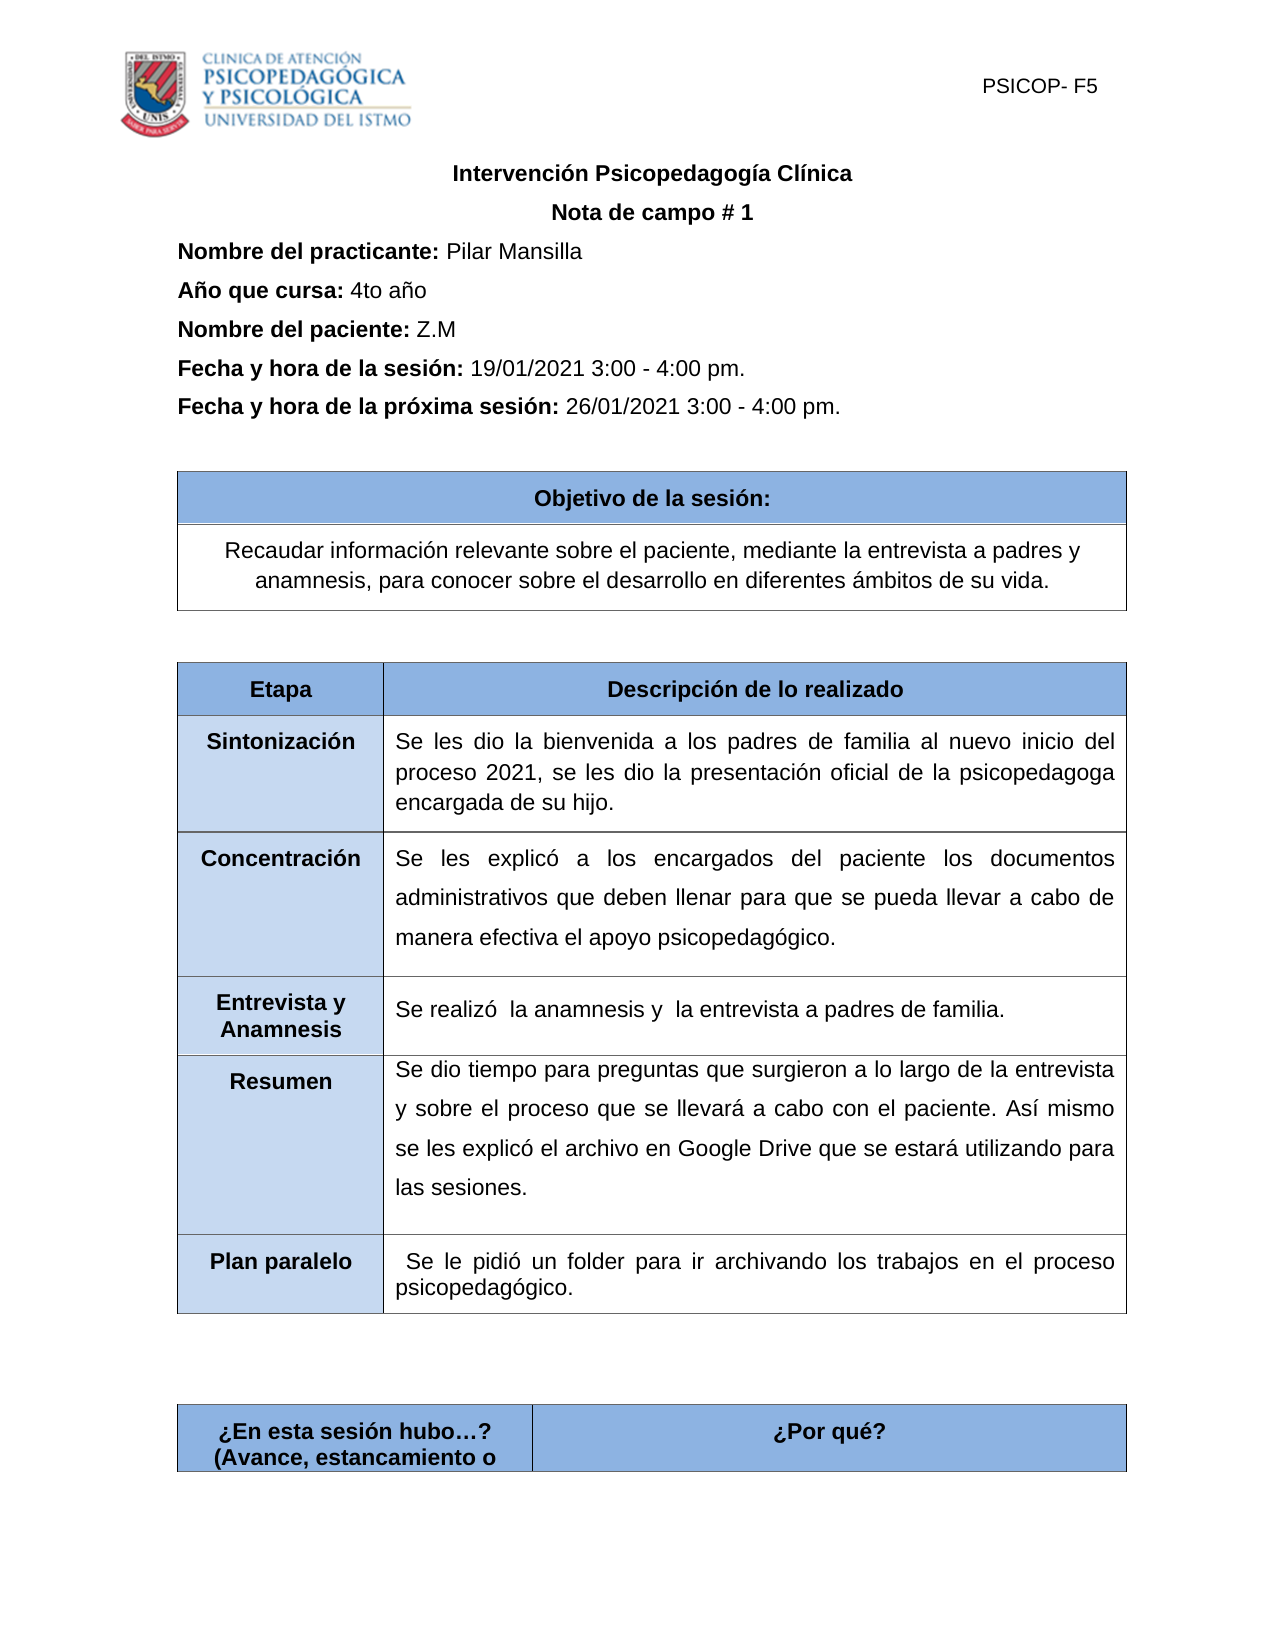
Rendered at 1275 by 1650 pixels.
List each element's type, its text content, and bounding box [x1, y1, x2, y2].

table_cell Concentración [178, 833, 383, 976]
table_cell Se realizó la anamnesis y la entrevista a padres de familia. [384, 977, 1126, 1054]
text Fecha y hora de la sesión: 19/01/2021 3:00 - 4:00 pm. [177, 354, 1127, 381]
text Nota de campo # 1 [177, 199, 1127, 225]
table_header ¿En esta sesión hubo…? (Avance, estancamiento o retroceso) [178, 1405, 532, 1471]
picture [65, 20, 437, 148]
text Nombre del practicante: Pilar Mansilla [177, 238, 1127, 264]
table_cell Se dio tiempo para preguntas que surgieron a lo largo de la entrevista y sobre el proceso que se llevará a cabo con el paciente. Así mismo se les explicó el archivo en Google Drive que se estará utilizando para las sesiones. [384, 1056, 1126, 1234]
text Fecha y hora de la próxima sesión: 26/01/2021 3:00 - 4:00 pm. [177, 393, 1127, 420]
table_cell Se le pidió un folder para ir archivando los trabajos en el proceso psicopedagógico. [384, 1235, 1126, 1313]
table_cell Sintonización [178, 716, 383, 831]
text Nombre del paciente: Z.M [177, 316, 1127, 342]
table_header Descripción de lo realizado [384, 663, 1126, 715]
table_header ¿Por qué? [533, 1405, 1126, 1471]
table_cell Recaudar información relevante sobre el paciente, mediante la entrevista a padres y anamnesis, para conocer sobre el desarrollo en diferentes ámbitos de su vida. [178, 525, 1126, 610]
table_cell Se les explicó a los encargados del paciente los documentos administrativos que deben llenar para que se pueda llevar a cabo de manera efectiva el apoyo psicopedagógico. [384, 833, 1126, 976]
table_cell Se les dio la bienvenida a los padres de familia al nuevo inicio del proceso 2021, se les dio la presentación oficial de la psicopedagoga encargada de su hijo. [384, 716, 1126, 831]
text Año que cursa: 4to año [177, 277, 1127, 303]
table_header Objetivo de la sesión: [178, 472, 1126, 523]
table_header Etapa [178, 663, 383, 715]
text Intervención Psicopedagogía Clínica [177, 160, 1127, 187]
table_cell Entrevista y Anamnesis [178, 977, 383, 1054]
table_cell Plan paralelo [178, 1235, 383, 1313]
table_cell Resumen [178, 1056, 383, 1234]
